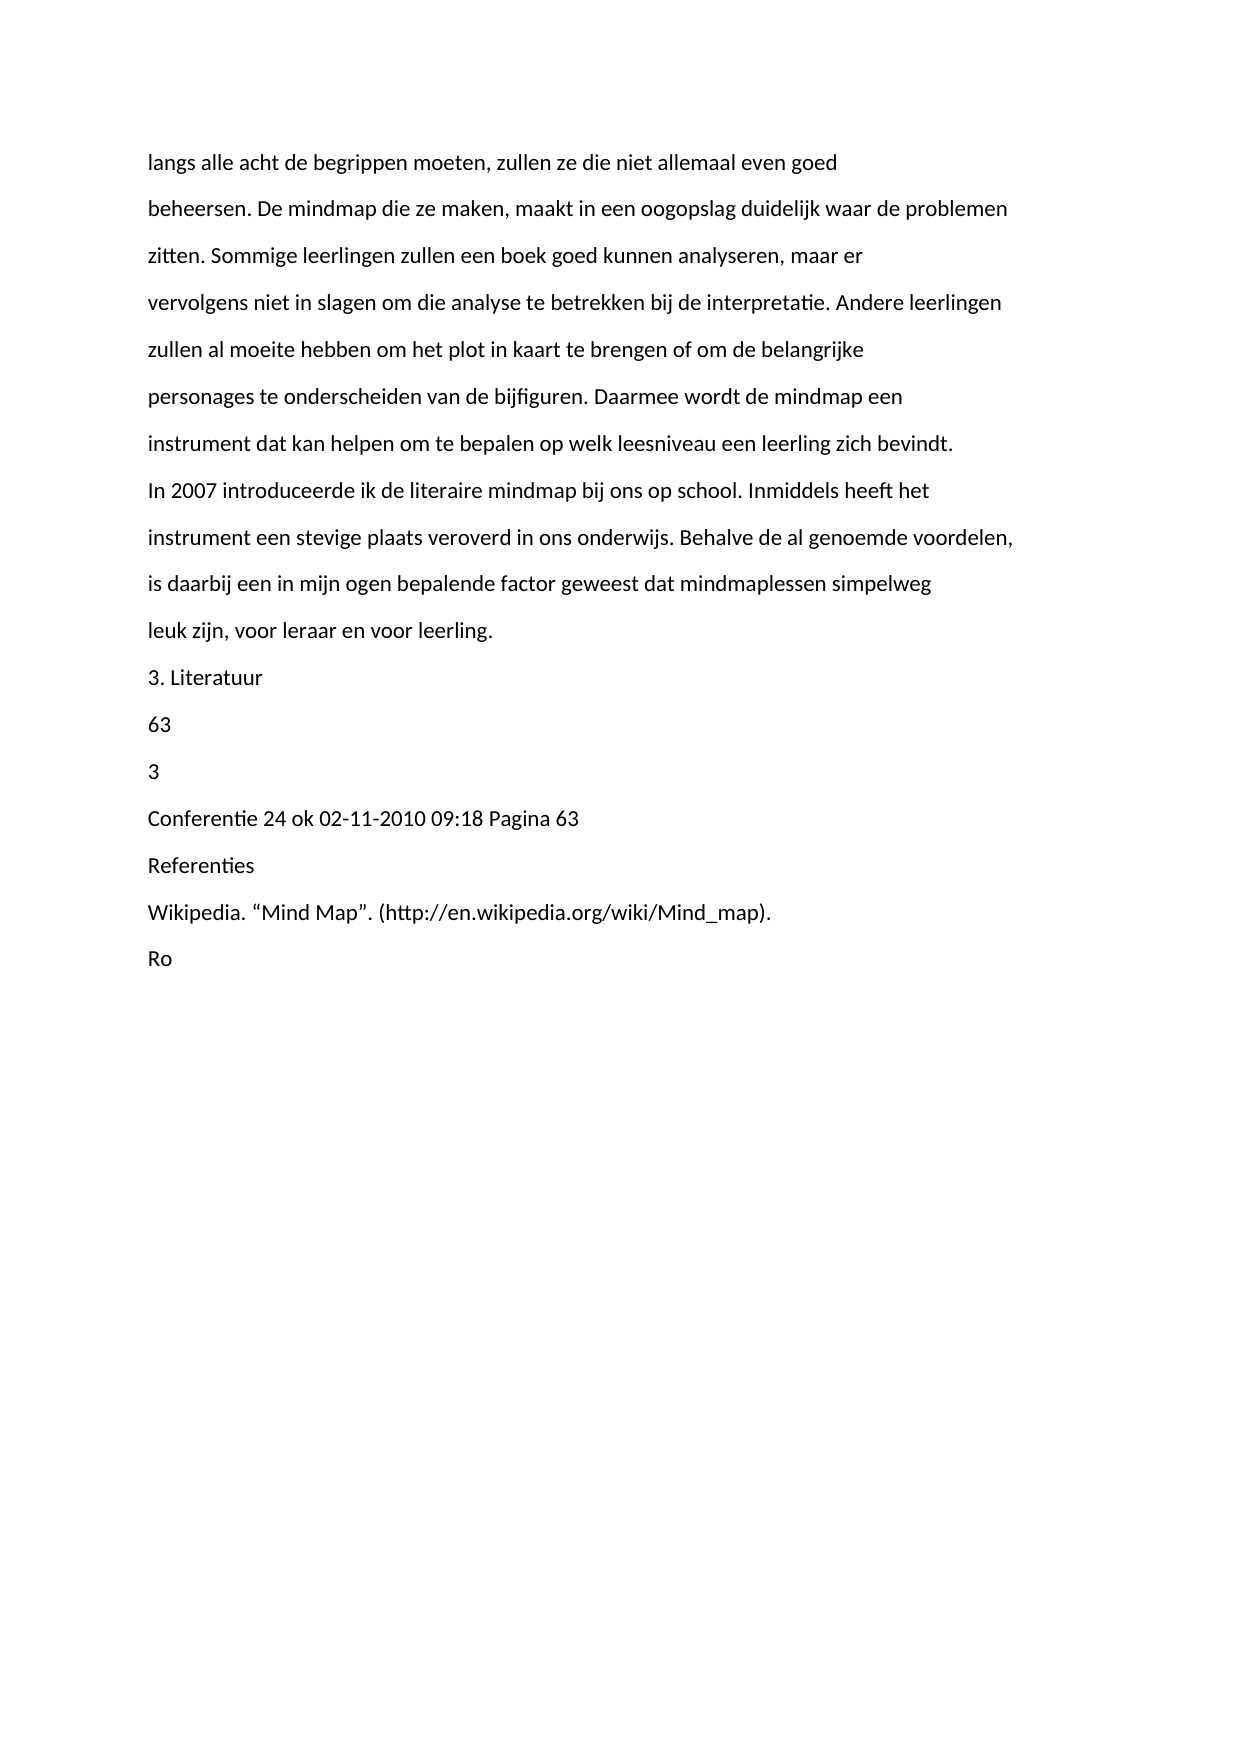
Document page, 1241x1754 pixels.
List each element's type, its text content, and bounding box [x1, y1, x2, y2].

text instrument dat kan helpen om te bepalen op welk leesniveau een leerling zich bevindt. [148, 429, 1093, 457]
text Wikipedia. “Mind Map”. (http://en.wikipedia.org/wiki/Mind_map). [148, 898, 1093, 926]
text In 2007 introduceerde ik de literaire mindmap bij ons op school. Inmiddels heeft het [148, 476, 1093, 504]
text Referenties [148, 851, 1093, 879]
text zullen al moeite hebben om het plot in kaart te brengen of om de belangrijke [148, 335, 1093, 363]
text personages te onderscheiden van de bijfiguren. Daarmee wordt de mindmap een [148, 382, 1093, 410]
text 3. Literatuur [148, 663, 1093, 691]
text leuk zijn, voor leraar en voor leerling. [148, 616, 1093, 644]
text Ro [148, 944, 1093, 972]
text Conferentie 24 ok 02-11-2010 09:18 Pagina 63 [148, 804, 1093, 832]
text vervolgens niet in slagen om die analyse te betrekken bij de interpretatie. Andere leerlingen [148, 288, 1093, 316]
text beheersen. De mindmap die ze maken, maakt in een oogopslag duidelijk waar de problemen [148, 194, 1093, 222]
text 63 [148, 710, 1093, 738]
text 3 [148, 757, 1093, 785]
text is daarbij een in mijn ogen bepalende factor geweest dat mindmaplessen simpelweg [148, 569, 1093, 597]
text zitten. Sommige leerlingen zullen een boek goed kunnen analyseren, maar er [148, 241, 1093, 269]
text instrument een stevige plaats veroverd in ons onderwijs. Behalve de al genoemde voordelen, [148, 523, 1093, 551]
text langs alle acht de begrippen moeten, zullen ze die niet allemaal even goed [148, 148, 1093, 176]
